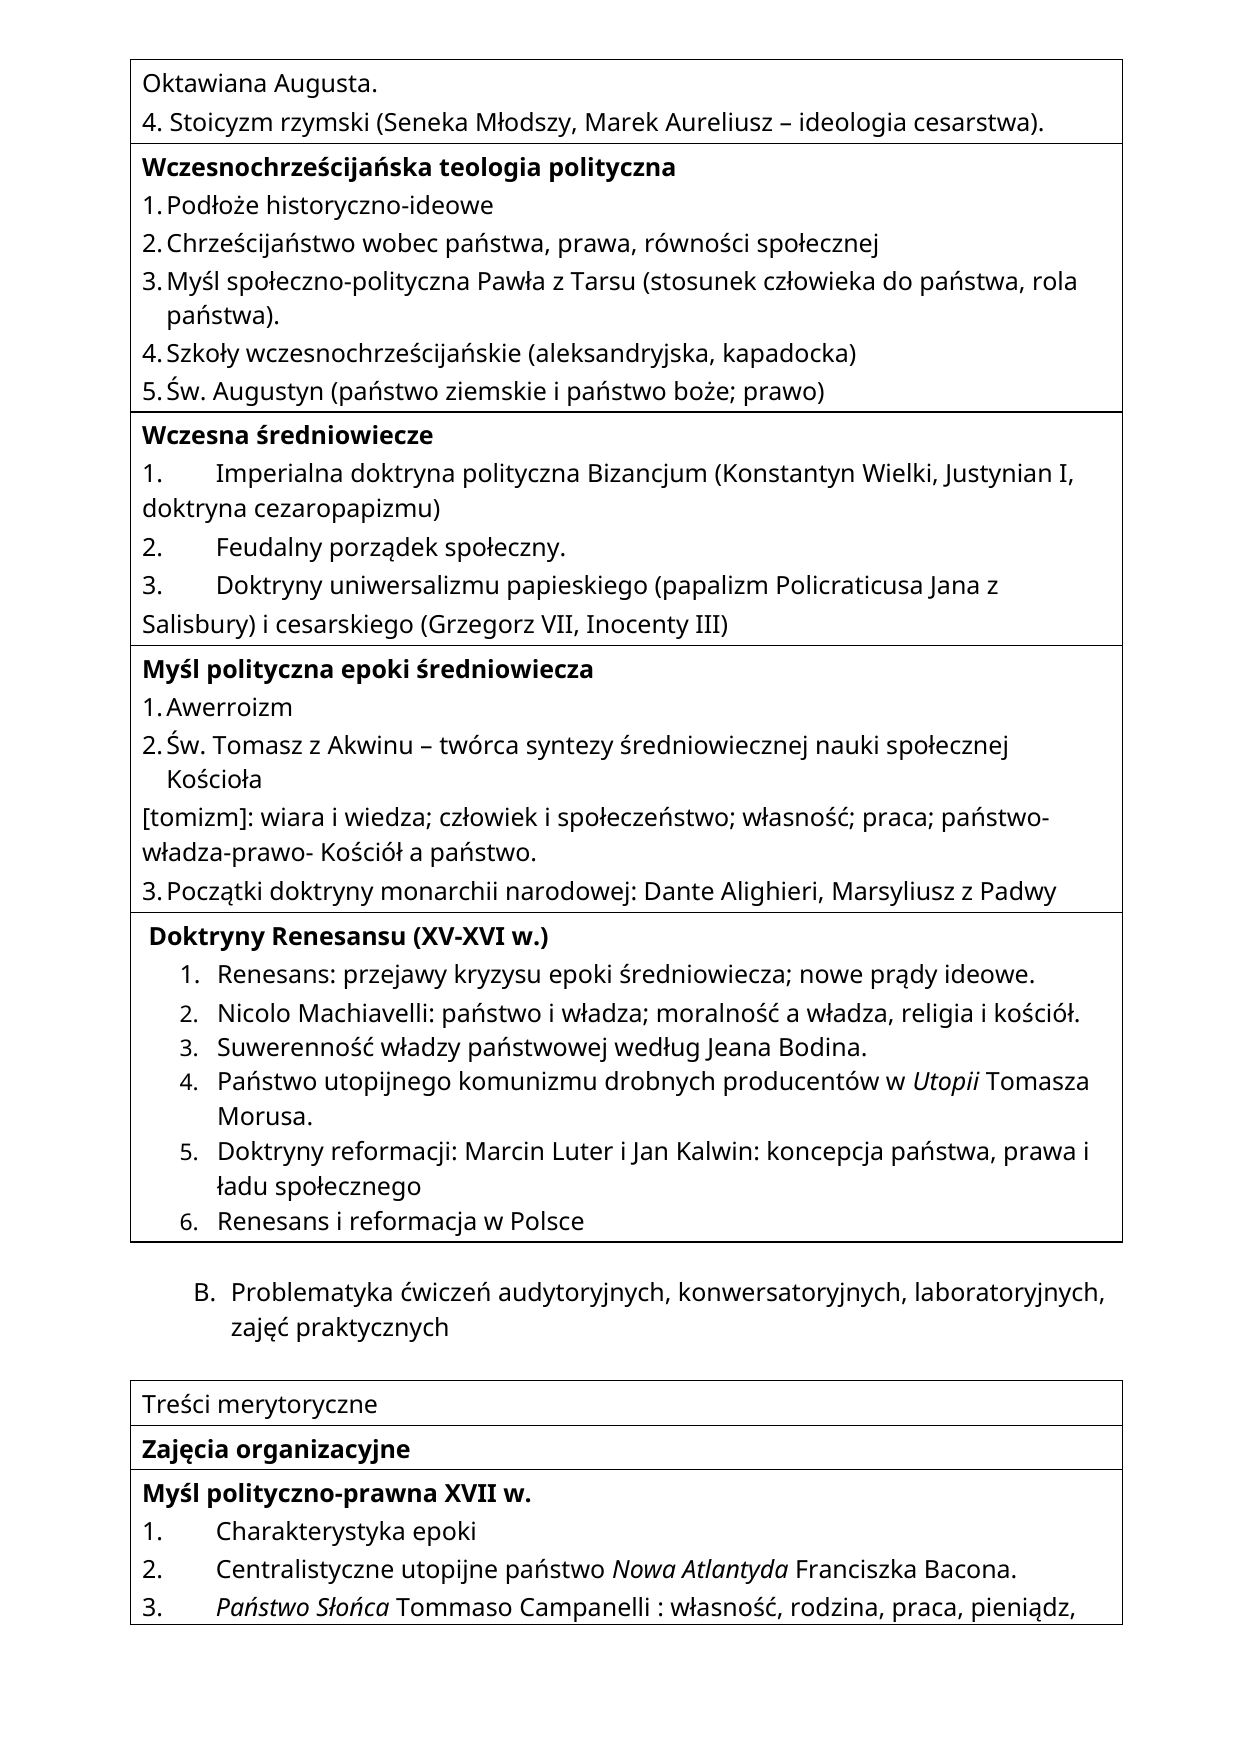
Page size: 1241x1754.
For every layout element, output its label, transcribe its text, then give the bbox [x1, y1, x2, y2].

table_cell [131, 1470, 1122, 1624]
table_cell Wczesnochrześcijańska teologia polityczna Podłoże historyczno-ideowe Chrześcijaństwo wobec państwa, prawa, równości społecznej Myśl społeczno-polityczna Pawła z Tarsu (stosunek człowieka do państwa, rola państwa). Szkoły wczesnochrześcijańskie (aleksandryjska, kapadocka) Św. Augustyn (państwo ziemskie i państwo boże; prawo) [131, 144, 1122, 411]
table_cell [131, 60, 1122, 143]
table_header Treści merytoryczne [131, 1381, 1122, 1424]
table_cell Myśl polityczna epoki średniowiecza Awerroizm Św. Tomasz z Akwinu – twórca syntezy średniowiecznej nauki społecznej Kościoła [tomizm]: wiara i wiedza; człowiek i społeczeństwo; własność; praca; państwo-władza-prawo- Kościół a państwo. Początki doktryny monarchii narodowej: Dante Alighieri, Marsyliusz z Padwy [131, 646, 1122, 912]
table_cell Wczesna średniowiecze Imperialna doktryna polityczna Bizancjum (Konstantyn Wielki, Justynian I, doktryna cezaropapizmu) Feudalny porządek społeczny. Doktryny uniwersalizmu papieskiego (papalizm Policraticusa Jana z Salisbury) i cesarskiego (Grzegorz VII, Inocenty III) [131, 413, 1122, 645]
list Problematyka ćwiczeń audytoryjnych, konwersatoryjnych, laboratoryjnych, zajęć praktycznych [193, 1274, 1122, 1343]
table_cell Zajęcia organizacyjne [131, 1426, 1122, 1469]
table_cell Doktryny Renesansu (XV-XVI w.) Renesans: przejawy kryzysu epoki średniowiecza; nowe prądy ideowe. Nicolo Machiavelli: państwo i władza; moralność a władza, religia i kościół. Suwerenność władzy państwowej według Jeana Bodina. Państwo utopijnego komunizmu drobnych producentów w Utopii Tomasza Morusa. Doktryny reformacji: Marcin Luter i Jan Kalwin: koncepcja państwa, prawa i ładu społecznego Renesans i reformacja w Polsce [131, 913, 1122, 1241]
